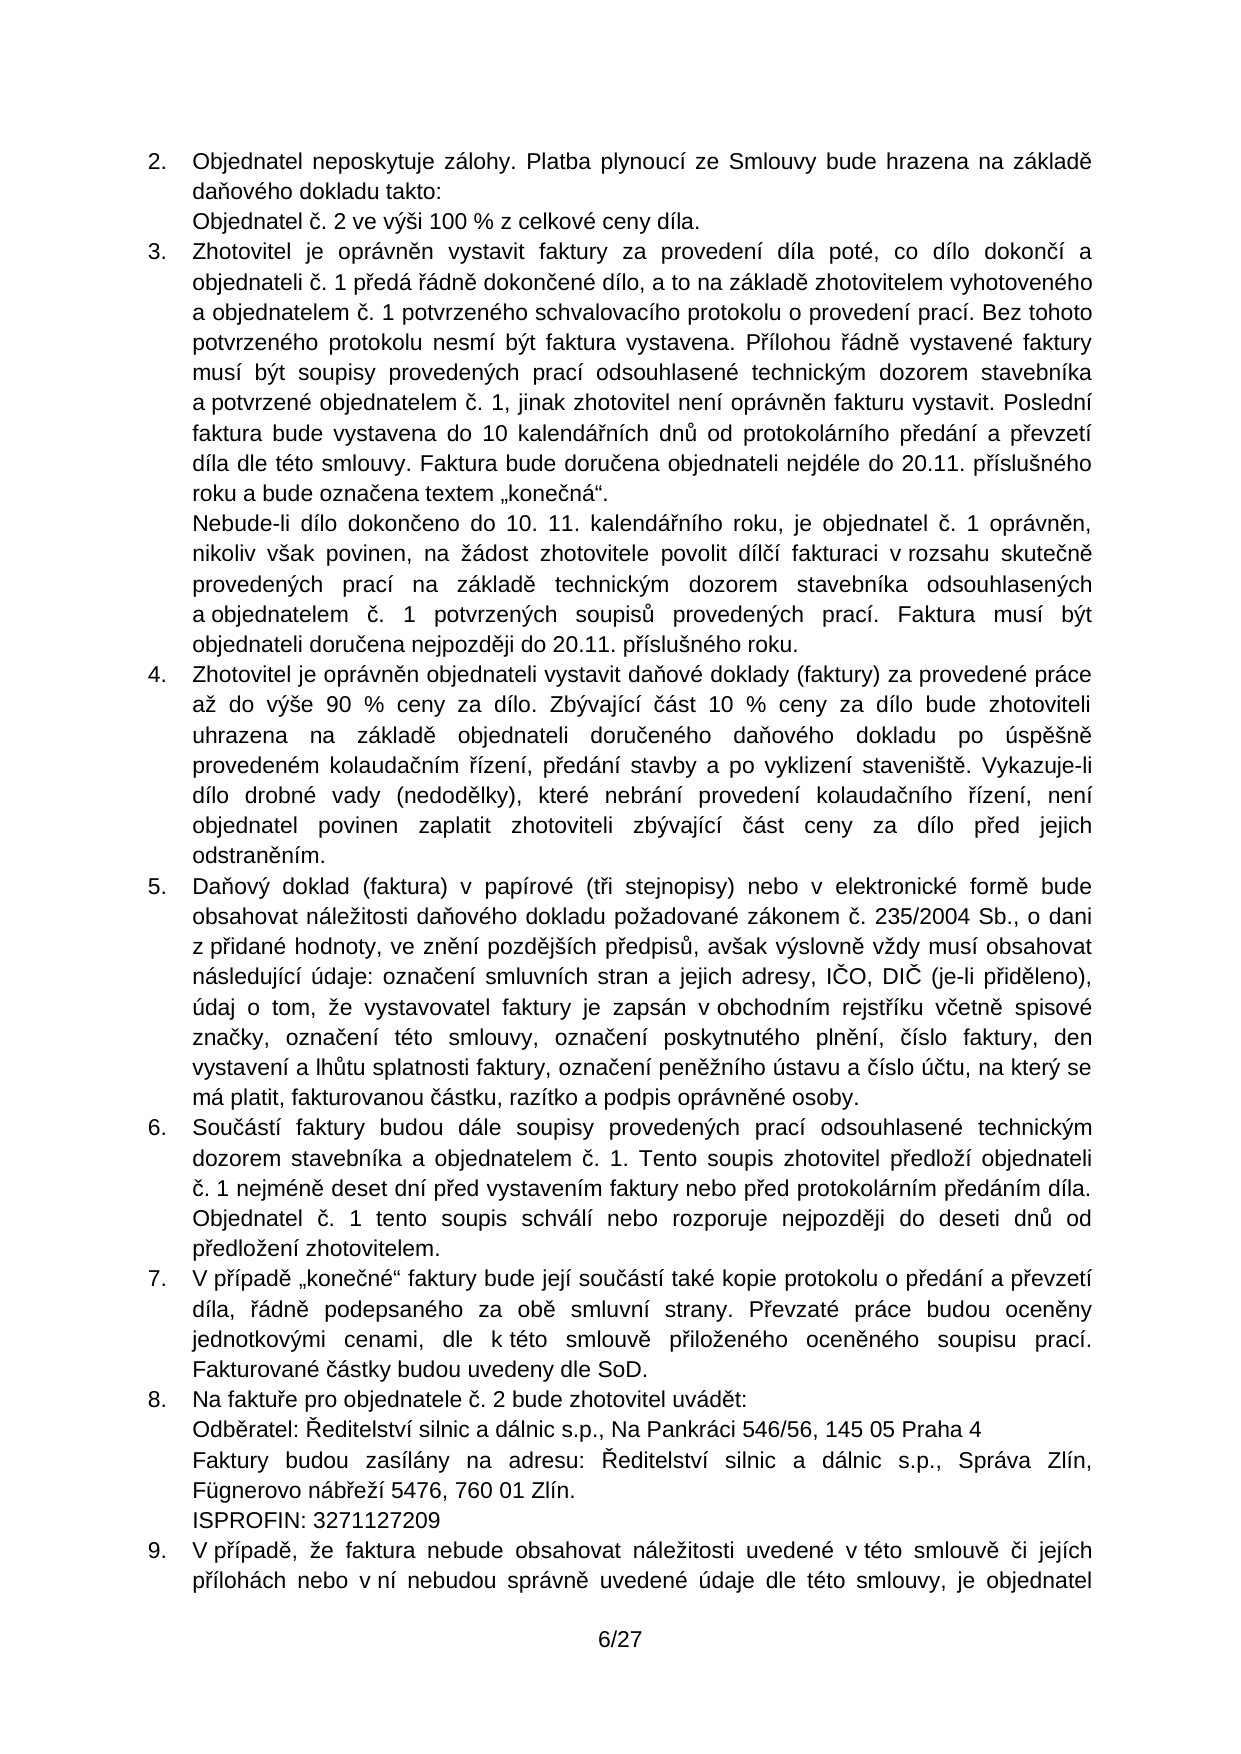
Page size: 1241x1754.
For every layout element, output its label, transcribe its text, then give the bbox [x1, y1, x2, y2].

list Zhotovitel je oprávněn vystavit faktury za provedení díla poté, co dílo dokončí a objednateli č. 1 předá řádně dokončené dílo, a to na základě zhotovitelem vyhotoveného a objednatelem č. 1 potvrzeného schvalovacího protokolu o provedení prací. Bez tohoto potvrzeného protokolu nesmí být faktura vystavena. Přílohou řádně vystavené faktury musí být soupisy provedených prací odsouhlasené technickým dozorem stavebníka a potvrzené objednatelem č. 1, jinak zhotovitel není oprávněn fakturu vystavit. Poslední faktura bude vystavena do 10 kalendářních dnů od protokolárního předání a převzetí díla dle této smlouvy. Faktura bude doručena objednateli nejdéle do 20.11. příslušného roku a bude označena textem „konečná“. [148, 238, 1093, 506]
list Zhotovitel je oprávněn objednateli vystavit daňové doklady (faktury) za provedené práce až do výše 90 % ceny za dílo. Zbývající část 10 % ceny za dílo bude zhotoviteli uhrazena na základě objednateli doručeného daňového dokladu po úspěšně provedeném kolaudačním řízení, předání stavby a po vyklizení staveniště. Vykazuje-li dílo drobné vady (nedodělky), které nebrání provedení kolaudačního řízení, není objednatel povinen zaplatit zhotoviteli zbývající část ceny za dílo před jejich odstraněním. [148, 661, 1093, 869]
list ISPROFIN: 3271127209 [192, 1507, 1093, 1533]
text Nebude-li dílo dokončeno do 10. 11. kalendářního roku, je objednatel č. 1 oprávněn, nikoliv však povinen, na žádost zhotovitele povolit dílčí fakturaci v rozsahu skutečně provedených prací na základě technickým dozorem stavebníka odsouhlasených a objednatelem č. 1 potvrzených soupisů provedených prací. Faktura musí být objednateli doručena nejpozději do 20.11. příslušného roku. [192, 510, 1093, 657]
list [148, 1537, 1093, 1594]
list Faktury budou zasílány na adresu: Ředitelství silnic a dálnic s.p., Správa Zlín, Fügnerovo nábřeží 5476, 760 01 Zlín. [192, 1447, 1093, 1503]
list Objednatel neposkytuje zálohy. Platba plynoucí ze Smlouvy bude hrazena na základě daňového dokladu takto: [148, 148, 1093, 204]
list Odběratel: Ředitelství silnic a dálnic s.p., Na Pankráci 546/56, 145 05 Praha 4 [192, 1416, 1093, 1443]
text Objednatel č. 2 ve výši 100 % z celkové ceny díla. [192, 208, 1093, 234]
list Daňový doklad (faktura) v papírové (tři stejnopisy) nebo v elektronické formě bude obsahovat náležitosti daňového dokladu požadované zákonem č. 235/2004 Sb., o dani z přidané hodnoty, ve znění pozdějších předpisů, avšak výslovně vždy musí obsahovat následující údaje: označení smluvních stran a jejich adresy, IČO, DIČ (je-li přiděleno), údaj o tom, že vystavovatel faktury je zapsán v obchodním rejstříku včetně spisové značky, označení této smlouvy, označení poskytnutého plnění, číslo faktury, den vystavení a lhůtu splatnosti faktury, označení peněžního ústavu a číslo účtu, na který se má platit, fakturovanou částku, razítko a podpis oprávněné osoby. [148, 873, 1093, 1110]
list Na faktuře pro objednatele č. 2 bude zhotovitel uvádět: [148, 1386, 1093, 1412]
list V případě „konečné“ faktury bude její součástí také kopie protokolu o předání a převzetí díla, řádně podepsaného za obě smluvní strany. Převzaté práce budou oceněny jednotkovými cenami, dle k této smlouvě přiloženého oceněného soupisu prací. Fakturované částky budou uvedeny dle SoD. [148, 1265, 1093, 1382]
list Součástí faktury budou dále soupisy provedených prací odsouhlasené technickým dozorem stavebníka a objednatelem č. 1. Tento soupis zhotovitel předloží objednateli č. 1 nejméně deset dní před vystavením faktury nebo před protokolárním předáním díla. Objednatel č. 1 tento soupis schválí nebo rozporuje nejpozději do deseti dnů od předložení zhotovitelem. [148, 1114, 1093, 1261]
